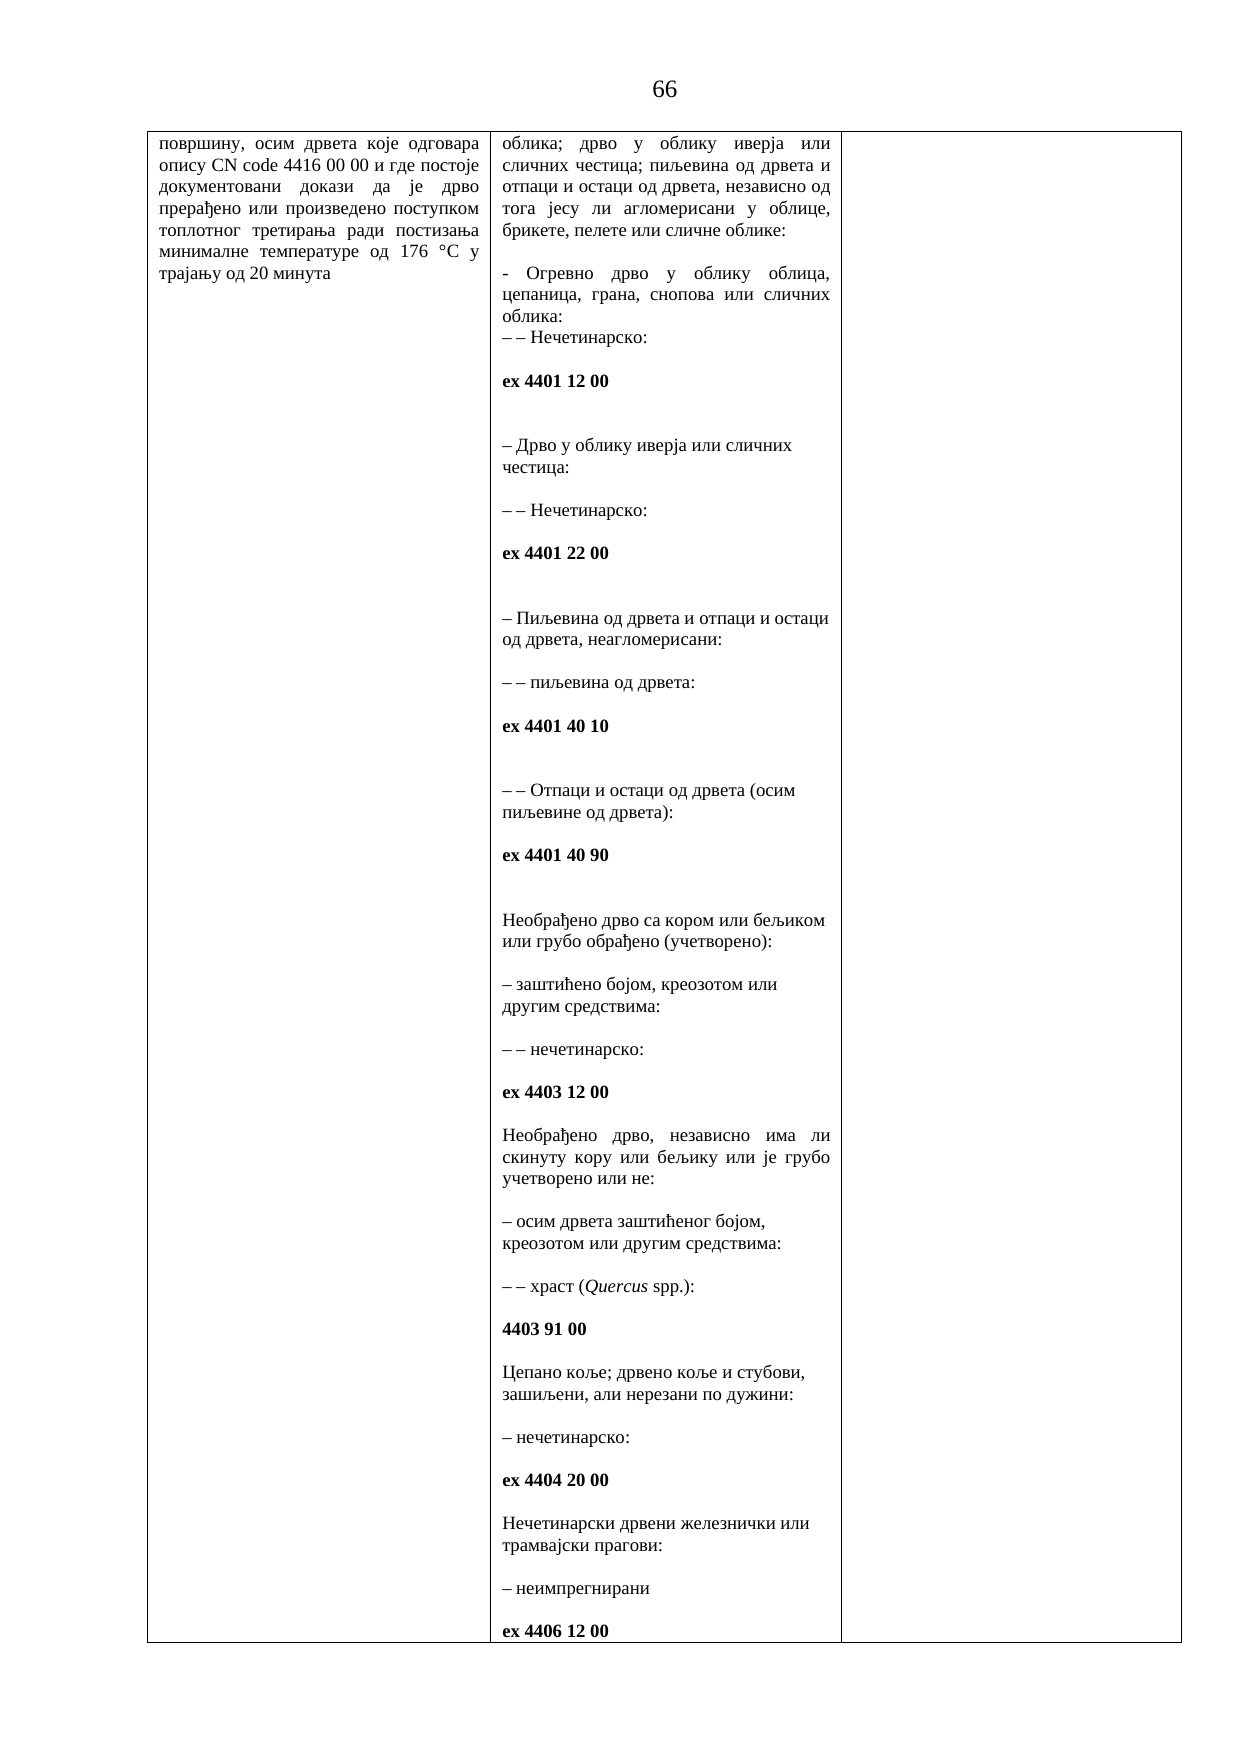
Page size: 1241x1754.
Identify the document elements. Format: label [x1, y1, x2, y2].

table_cell [491, 132, 841, 1642]
table_cell [148, 132, 490, 1642]
table_cell [842, 132, 1181, 1642]
